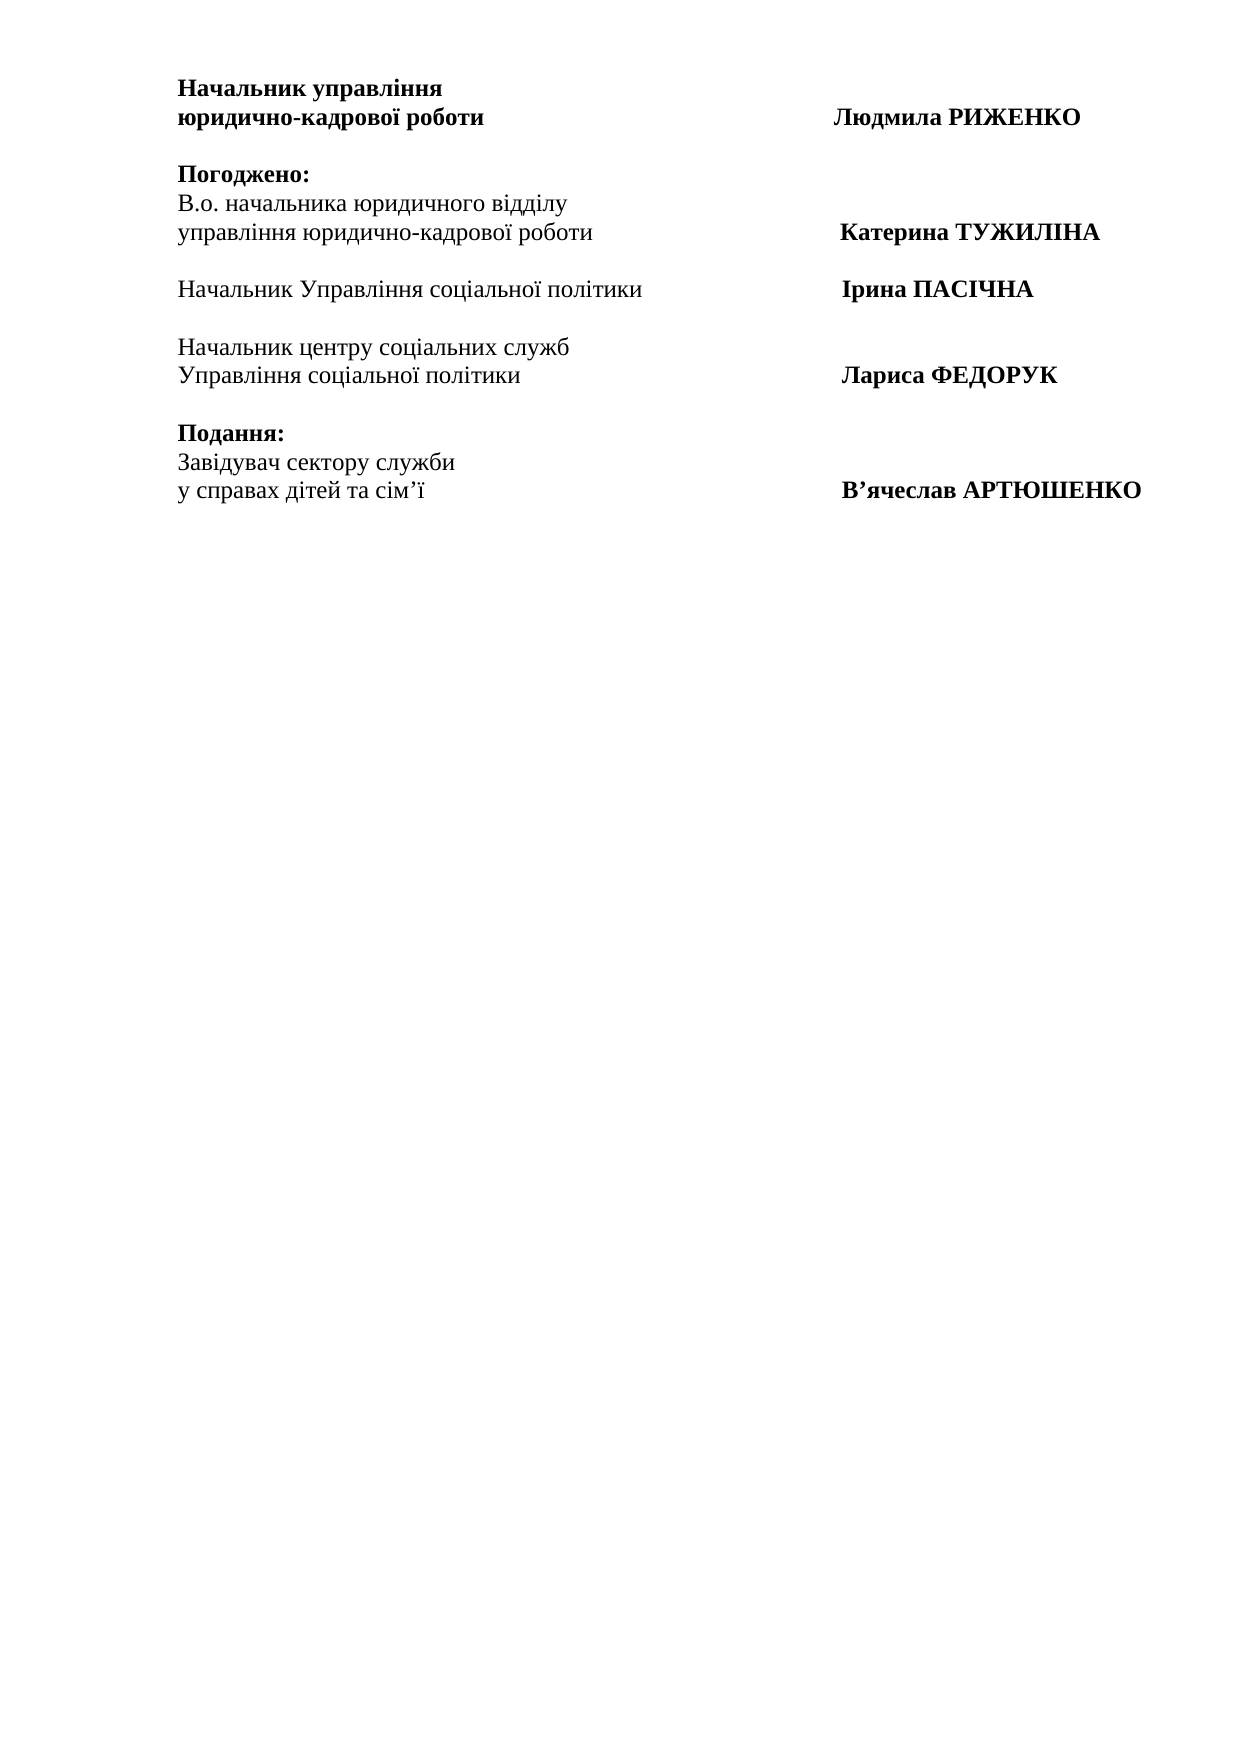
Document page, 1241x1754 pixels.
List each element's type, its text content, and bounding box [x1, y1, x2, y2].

text Управління соціальної політики Лариса ФЕДОРУК [177, 361, 1181, 389]
text Начальник управління [177, 73, 1181, 102]
text у справах дітей та сім’ї В’ячеслав АРТЮШЕНКО [177, 476, 1181, 504]
text Завідувач сектору служби [177, 447, 1181, 476]
text управління юридично-кадрової роботи Катерина ТУЖИЛІНА [177, 217, 1181, 246]
text Начальник Управління соціальної політики Ірина ПАСІЧНА [177, 274, 1181, 303]
text Погоджено: [177, 159, 1181, 188]
text юридично-кадрової роботи Людмила РИЖЕНКО [177, 102, 1181, 131]
text Подання: [177, 418, 1181, 447]
text В.о. начальника юридичного відділу [177, 188, 1181, 217]
text Начальник центру соціальних служб [177, 332, 1181, 361]
